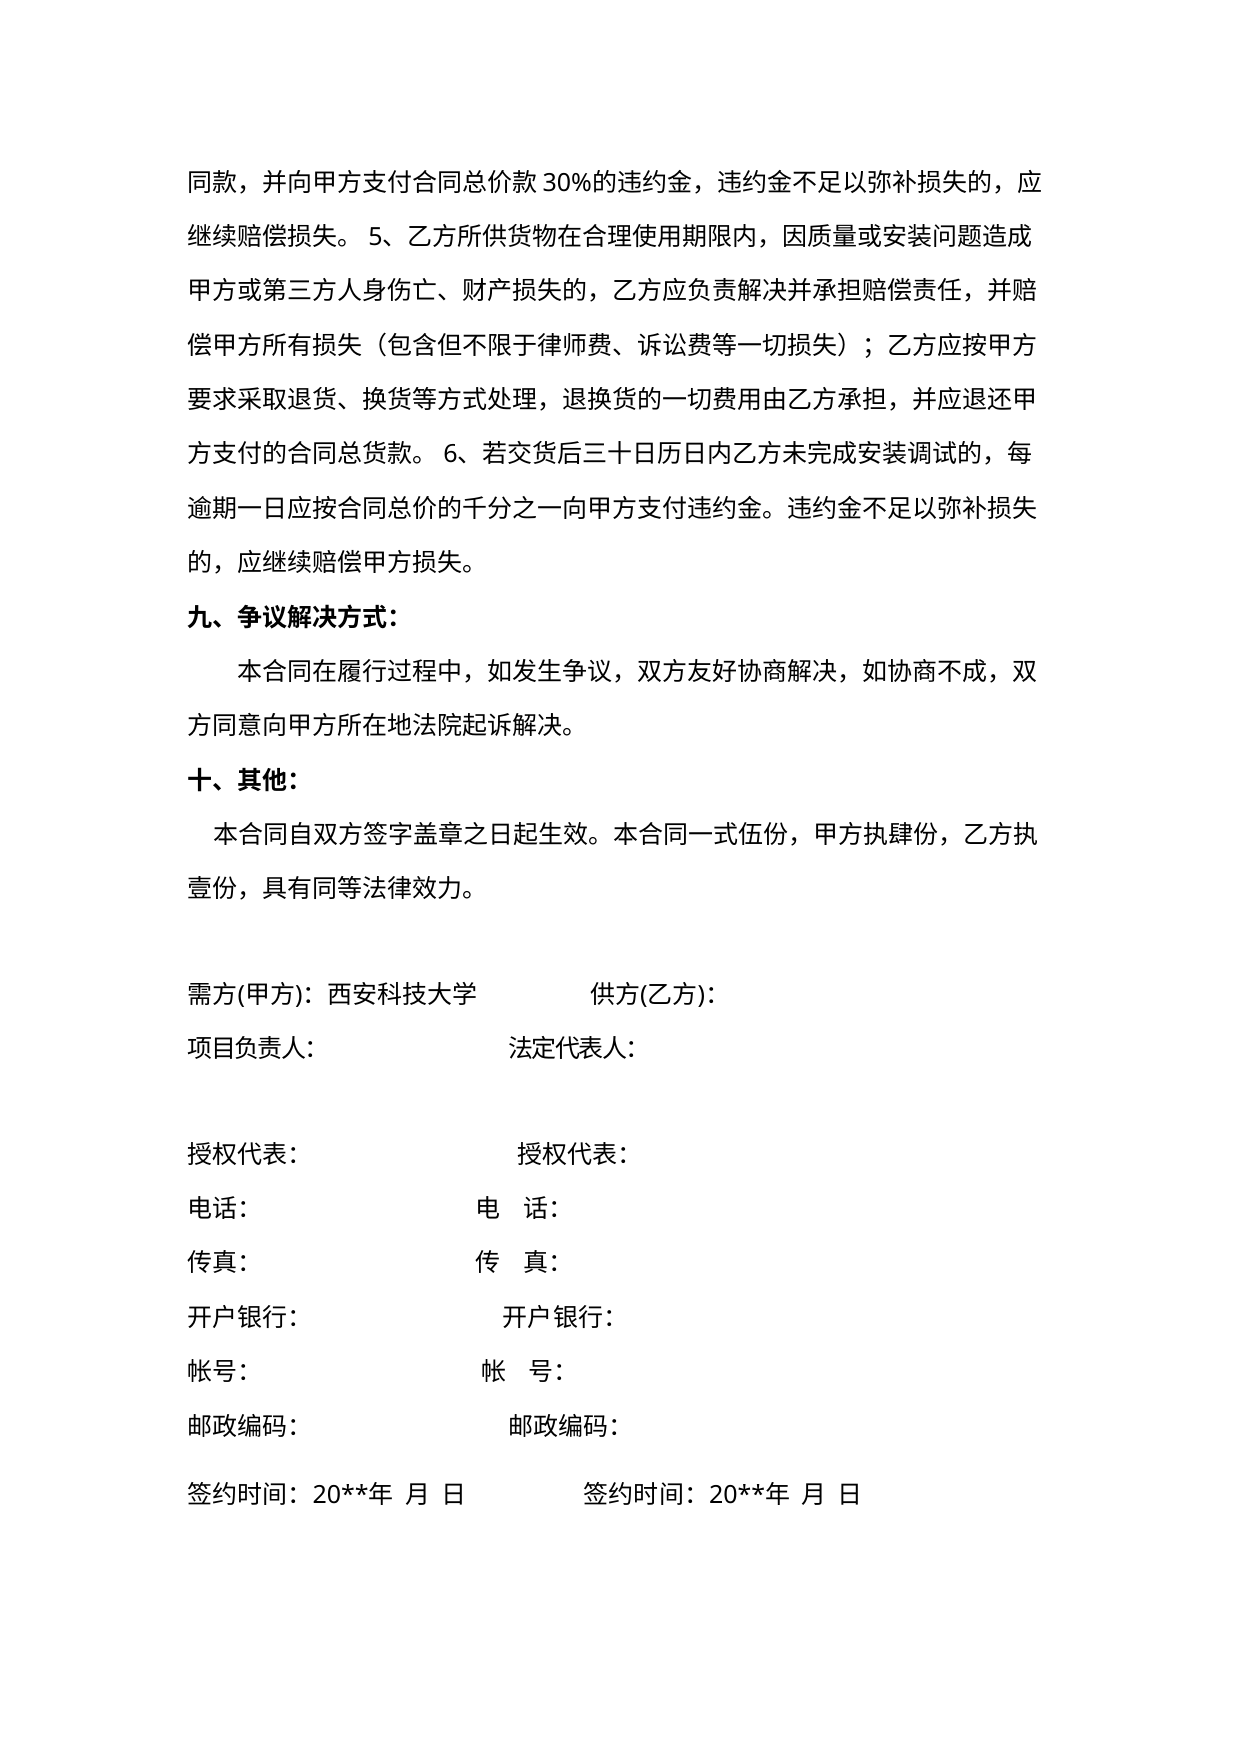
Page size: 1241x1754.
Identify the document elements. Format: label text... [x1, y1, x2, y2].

text 项目负责人： 法定代表人： [187, 1029, 1053, 1065]
text 电话： 电 话： [187, 1188, 1053, 1225]
text 帐号： 帐 号： [187, 1352, 1053, 1388]
text 开户银行： 开户银行： [187, 1297, 1053, 1333]
text 签约时间：20**年 月 日 签约时间：20**年 月 日 [187, 1460, 1053, 1525]
text 邮政编码： 邮政编码： [187, 1406, 1053, 1442]
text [187, 162, 1053, 579]
text 传真： 传 真： [187, 1243, 1053, 1279]
text 本合同在履行过程中，如发生争议，双方友好协商解决，如协商不成，双方同意向甲方所在地法院起诉解决。 [187, 651, 1053, 742]
text 十、其他： [187, 760, 1053, 796]
text 需方(甲方)：西安科技大学 供方(乙方)： [187, 974, 1053, 1011]
text 九、争议解决方式： [187, 597, 1053, 633]
text 本合同自双方签字盖章之日起生效。本合同一式伍份，甲方执肆份，乙方执壹份，具有同等法律效力。 [187, 814, 1053, 905]
text 授权代表： 授权代表： [187, 1134, 1053, 1170]
